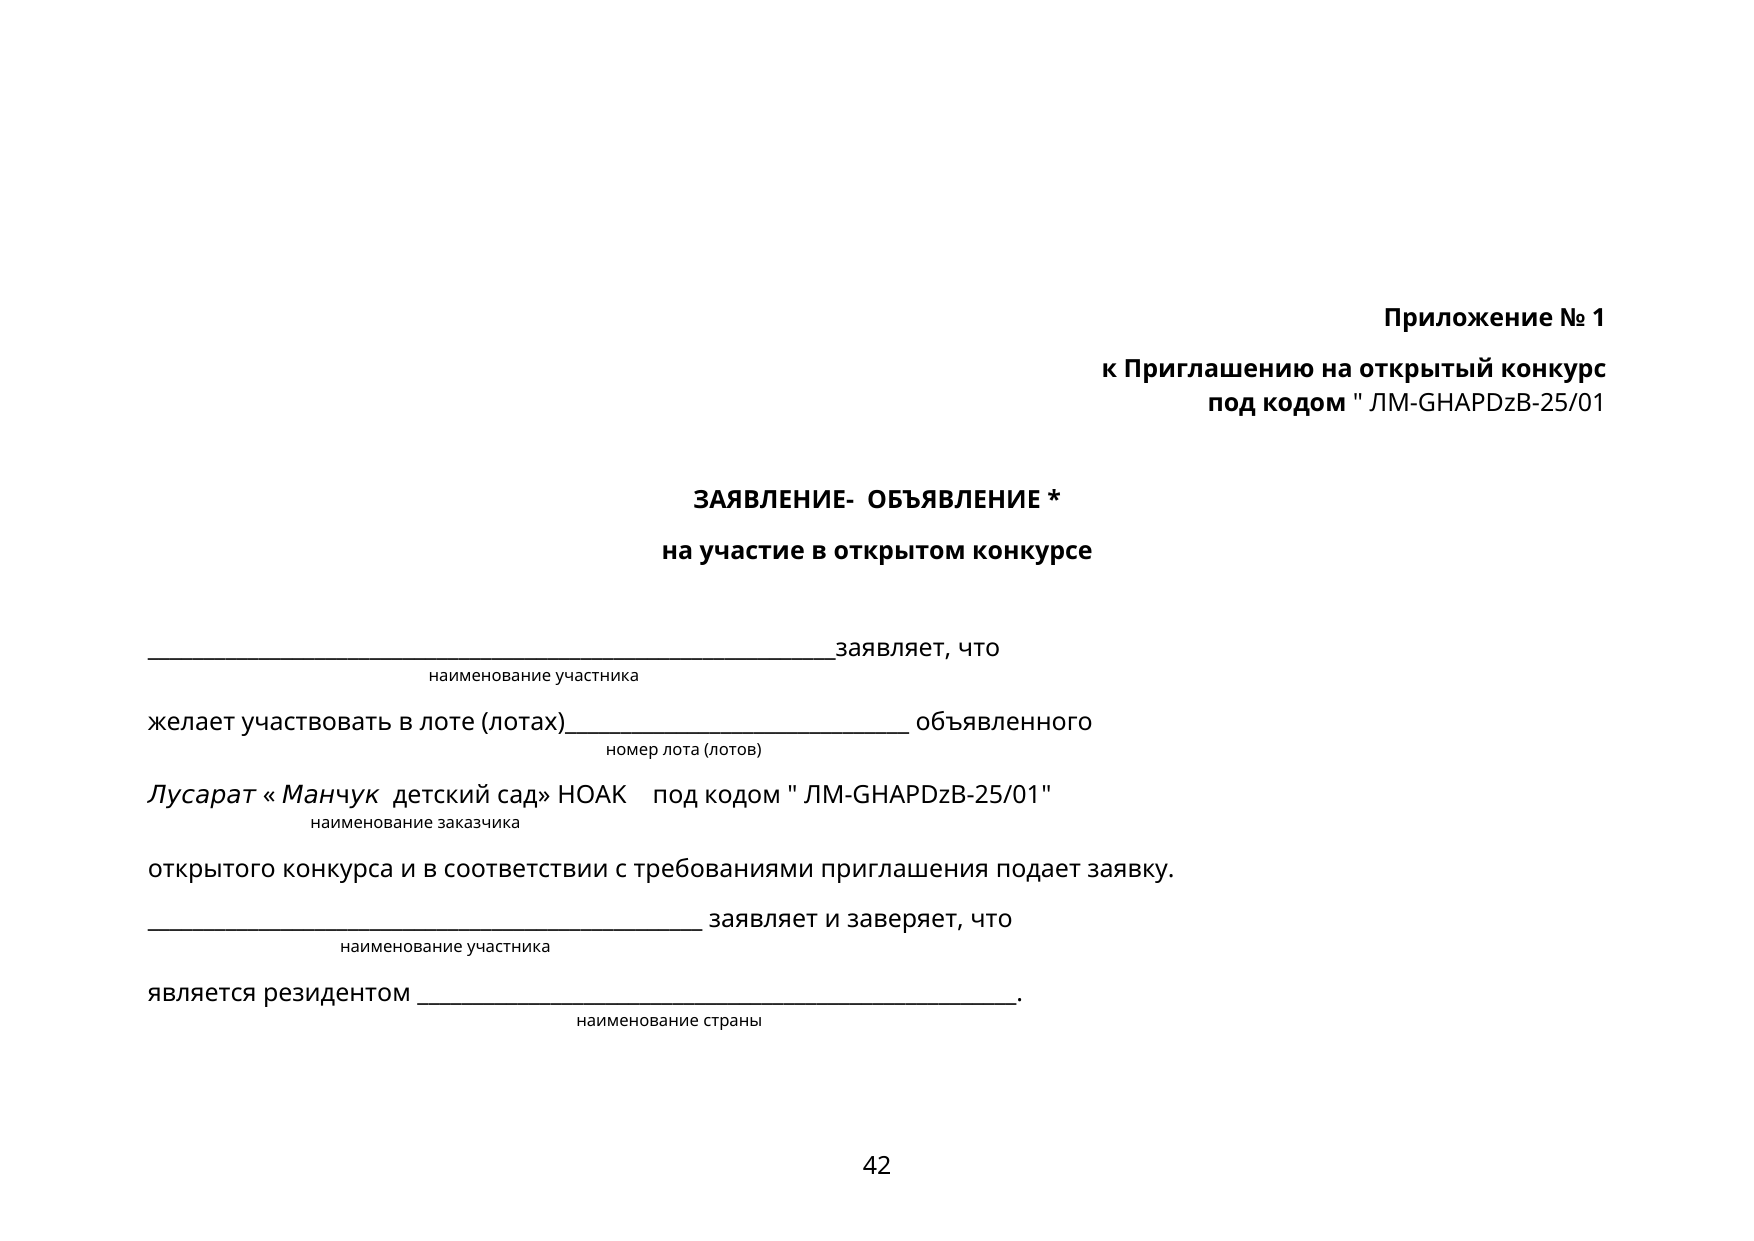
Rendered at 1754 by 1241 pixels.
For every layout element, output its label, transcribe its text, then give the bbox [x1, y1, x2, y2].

text наименование участника [428, 664, 1606, 687]
text ______________________________________________________________заявляет, что [148, 630, 1606, 664]
text является резидентом ______________________________________________________. [148, 974, 1606, 1008]
subtitle на участие в открытом конкурсе [148, 533, 1606, 567]
text __________________________________________________ заявляет и заверяет, что [148, 901, 1606, 935]
text наименование заказчика [310, 811, 1606, 834]
text наименование участника [340, 935, 1606, 958]
text к Приглашению на открытый конкурс под кодом " ЛM-GHAPDzB-25/01 [148, 351, 1606, 419]
text наименование страны [576, 1008, 1606, 1031]
text Приложение № 1 [148, 300, 1606, 334]
text номер лота (лотов) [606, 737, 1606, 760]
text желает участвовать в лоте (лотах)_______________________________ объявленного [148, 703, 1606, 737]
text Лусарат « Манчук детский сад» HOAK под кодом " ЛM-GHAPDzB-25/01" [148, 777, 1606, 811]
text открытого конкурса и в соответствии с требованиями приглашения подает заявку. [148, 850, 1606, 884]
text ЗАЯВЛЕНИЕ- ОБЪЯВЛЕНИЕ * [148, 482, 1606, 516]
